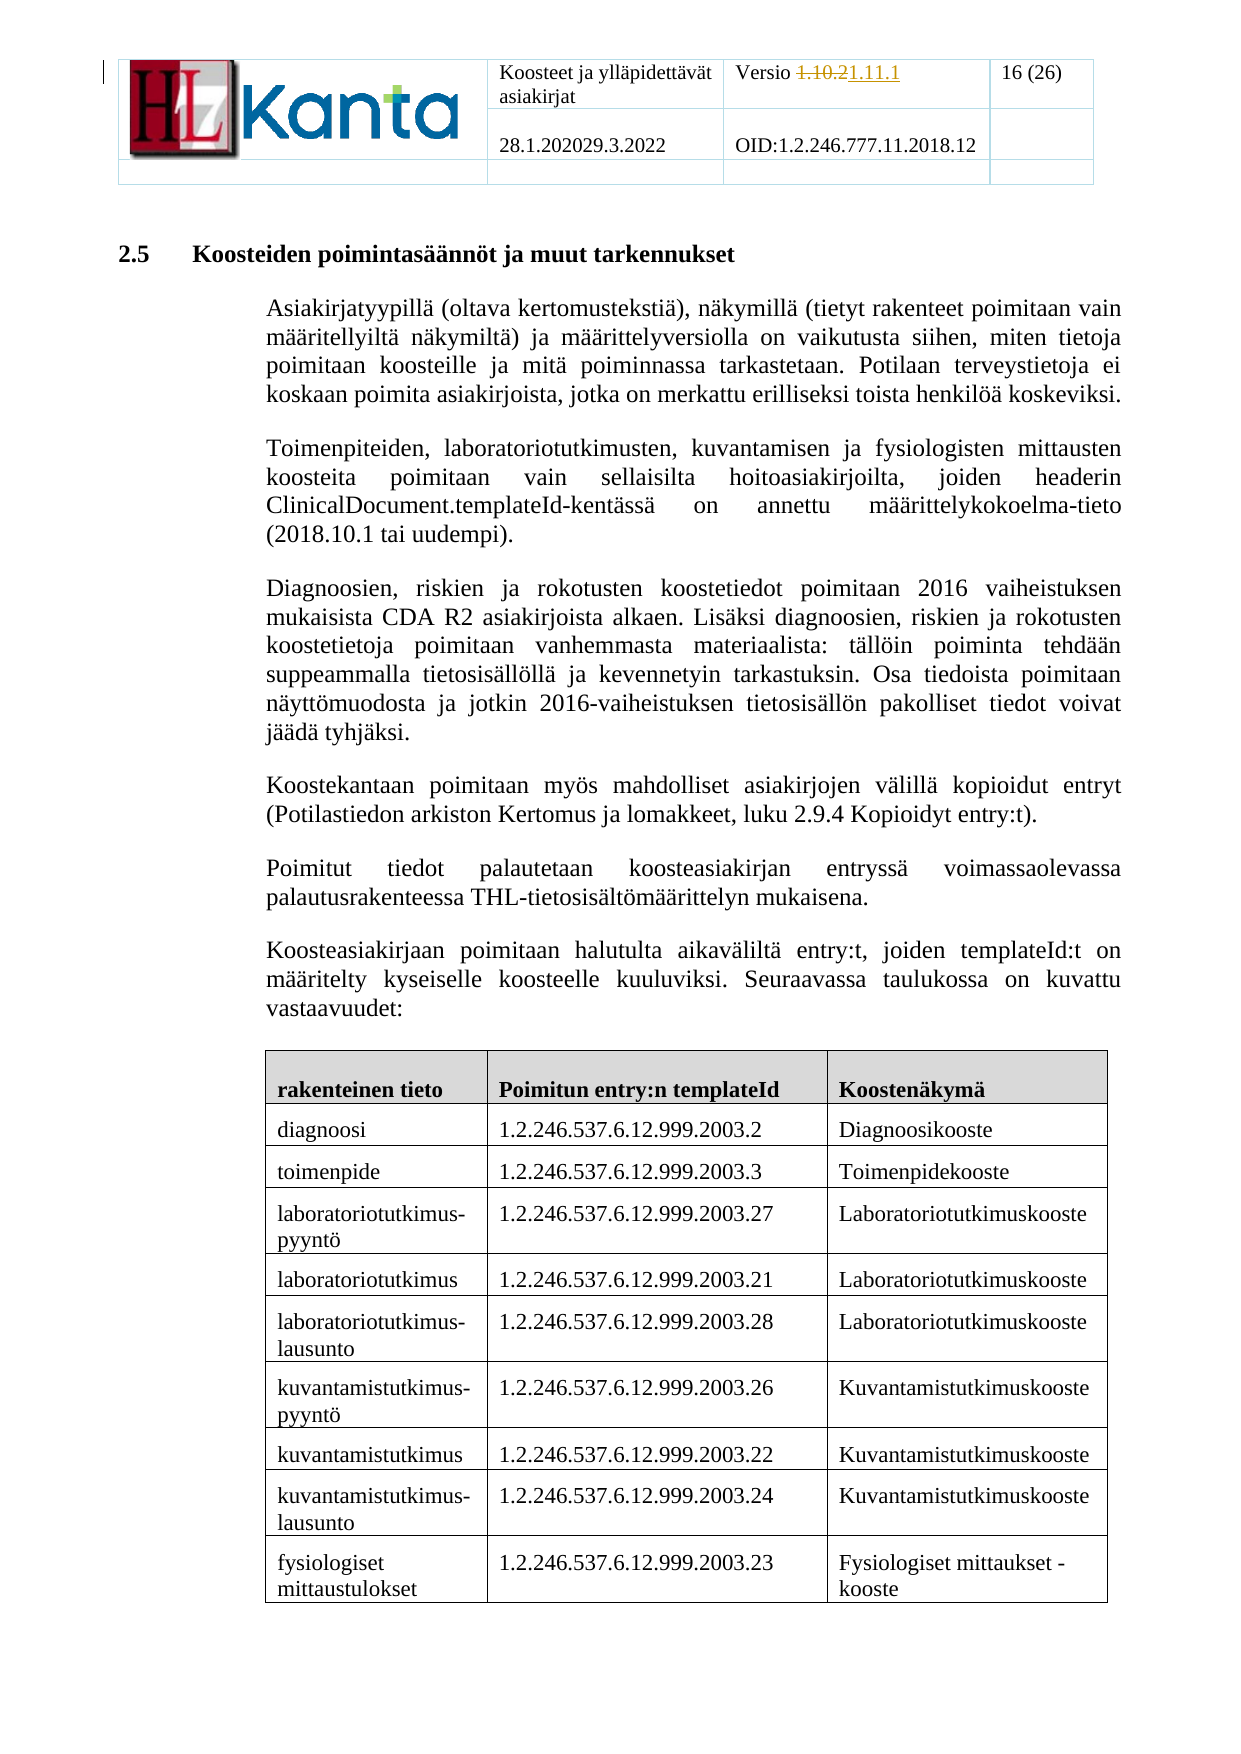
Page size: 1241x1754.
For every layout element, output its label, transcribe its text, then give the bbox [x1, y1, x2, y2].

table_cell Laboratoriotutkimuskooste [828, 1188, 1107, 1253]
table_cell 1.2.246.537.6.12.999.2003.26 [488, 1362, 827, 1427]
table_cell 1.2.246.537.6.12.999.2003.3 [488, 1146, 827, 1187]
table_cell laboratoriotutkimus [266, 1254, 487, 1295]
table_cell Laboratoriotutkimuskooste [828, 1296, 1107, 1361]
table_cell kuvantamistutkimus-lausunto [266, 1470, 487, 1535]
table_cell laboratoriotutkimus-pyyntö [266, 1188, 487, 1253]
table_cell laboratoriotutkimus-lausunto [266, 1296, 487, 1361]
picture [129, 60, 241, 160]
table_cell kuvantamistutkimus [266, 1428, 487, 1469]
table_cell 1.2.246.537.6.12.999.2003.23 [488, 1536, 827, 1602]
table_cell Kuvantamistutkimuskooste [828, 1470, 1107, 1535]
text Koosteasiakirjaan poimitaan halutulta aikaväliltä entry:t, joiden templateId:t on määritelty kyseiselle koosteelle kuuluviksi. Seuraavassa taulukossa on kuvattu vastaavuudet: [266, 935, 1122, 1050]
text Poimitut tiedot palautetaan koosteasiakirjan entryssä voimassaolevassa palautusrakenteessa THL-tietosisältömäärittelyn mukaisena. [266, 853, 1122, 910]
table_cell diagnoosi [266, 1104, 487, 1145]
table_cell 1.2.246.537.6.12.999.2003.2 [488, 1104, 827, 1145]
text Koostekantaan poimitaan myös mahdolliset asiakirjojen välillä kopioidut entryt (Potilastiedon arkiston Kertomus ja lomakkeet, luku 2.9.4 Kopioidyt entry:t). [266, 770, 1122, 828]
table_cell fysiologiset mittaustulokset [266, 1536, 487, 1602]
text Diagnoosien, riskien ja rokotusten koostetiedot poimitaan 2016 vaiheistuksen mukaisista CDA R2 asiakirjoista alkaen. Lisäksi diagnoosien, riskien ja rokotusten koostetietoja poimitaan vanhemmasta materiaalista: tällöin poiminta tehdään suppeammalla tietosisällöllä ja kevennetyin tarkastuksin. Osa tiedoista poimitaan näyttömuodosta ja jotkin 2016-vaiheistuksen tietosisällön pakolliset tiedot voivat jäädä tyhjäksi. [266, 573, 1122, 745]
table_header Poimitun entry:n templateId [488, 1051, 827, 1103]
table_cell 1.2.246.537.6.12.999.2003.21 [488, 1254, 827, 1295]
table_cell toimenpide [266, 1146, 487, 1187]
table_cell Laboratoriotutkimuskooste [828, 1254, 1107, 1295]
table_cell kuvantamistutkimus-pyyntö [266, 1362, 487, 1427]
subtitle Koosteiden poimintasäännöt ja muut tarkennukset [118, 239, 1122, 268]
table_cell 1.2.246.537.6.12.999.2003.24 [488, 1470, 827, 1535]
table_header Koostenäkymä [828, 1051, 1107, 1103]
table_cell Fysiologiset mittaukset -kooste [828, 1536, 1107, 1602]
table_cell 1.2.246.537.6.12.999.2003.28 [488, 1296, 827, 1361]
picture [243, 85, 458, 139]
table_cell Diagnoosikooste [828, 1104, 1107, 1145]
text Toimenpiteiden, laboratoriotutkimusten, kuvantamisen ja fysiologisten mittausten koosteita poimitaan vain sellaisilta hoitoasiakirjoilta, joiden headerin ClinicalDocument.templateId-kentässä on annettu määrittelykokoelma-tieto (2018.10.1 tai uudempi). [266, 433, 1122, 548]
text Asiakirjatyypillä (oltava kertomustekstiä), näkymillä (tietyt rakenteet poimitaan vain määritellyiltä näkymiltä) ja määrittelyversiolla on vaikutusta siihen, miten tietoja poimitaan koosteille ja mitä poiminnassa tarkastetaan. Potilaan terveystietoja ei koskaan poimita asiakirjoista, jotka on merkattu erilliseksi toista henkilöä koskeviksi. [266, 293, 1122, 408]
table_cell Kuvantamistutkimuskooste [828, 1428, 1107, 1469]
table_cell Kuvantamistutkimuskooste [828, 1362, 1107, 1427]
table_cell 1.2.246.537.6.12.999.2003.27 [488, 1188, 827, 1253]
table_cell Toimenpidekooste [828, 1146, 1107, 1187]
table_cell 1.2.246.537.6.12.999.2003.22 [488, 1428, 827, 1469]
table_header rakenteinen tieto [266, 1051, 487, 1103]
